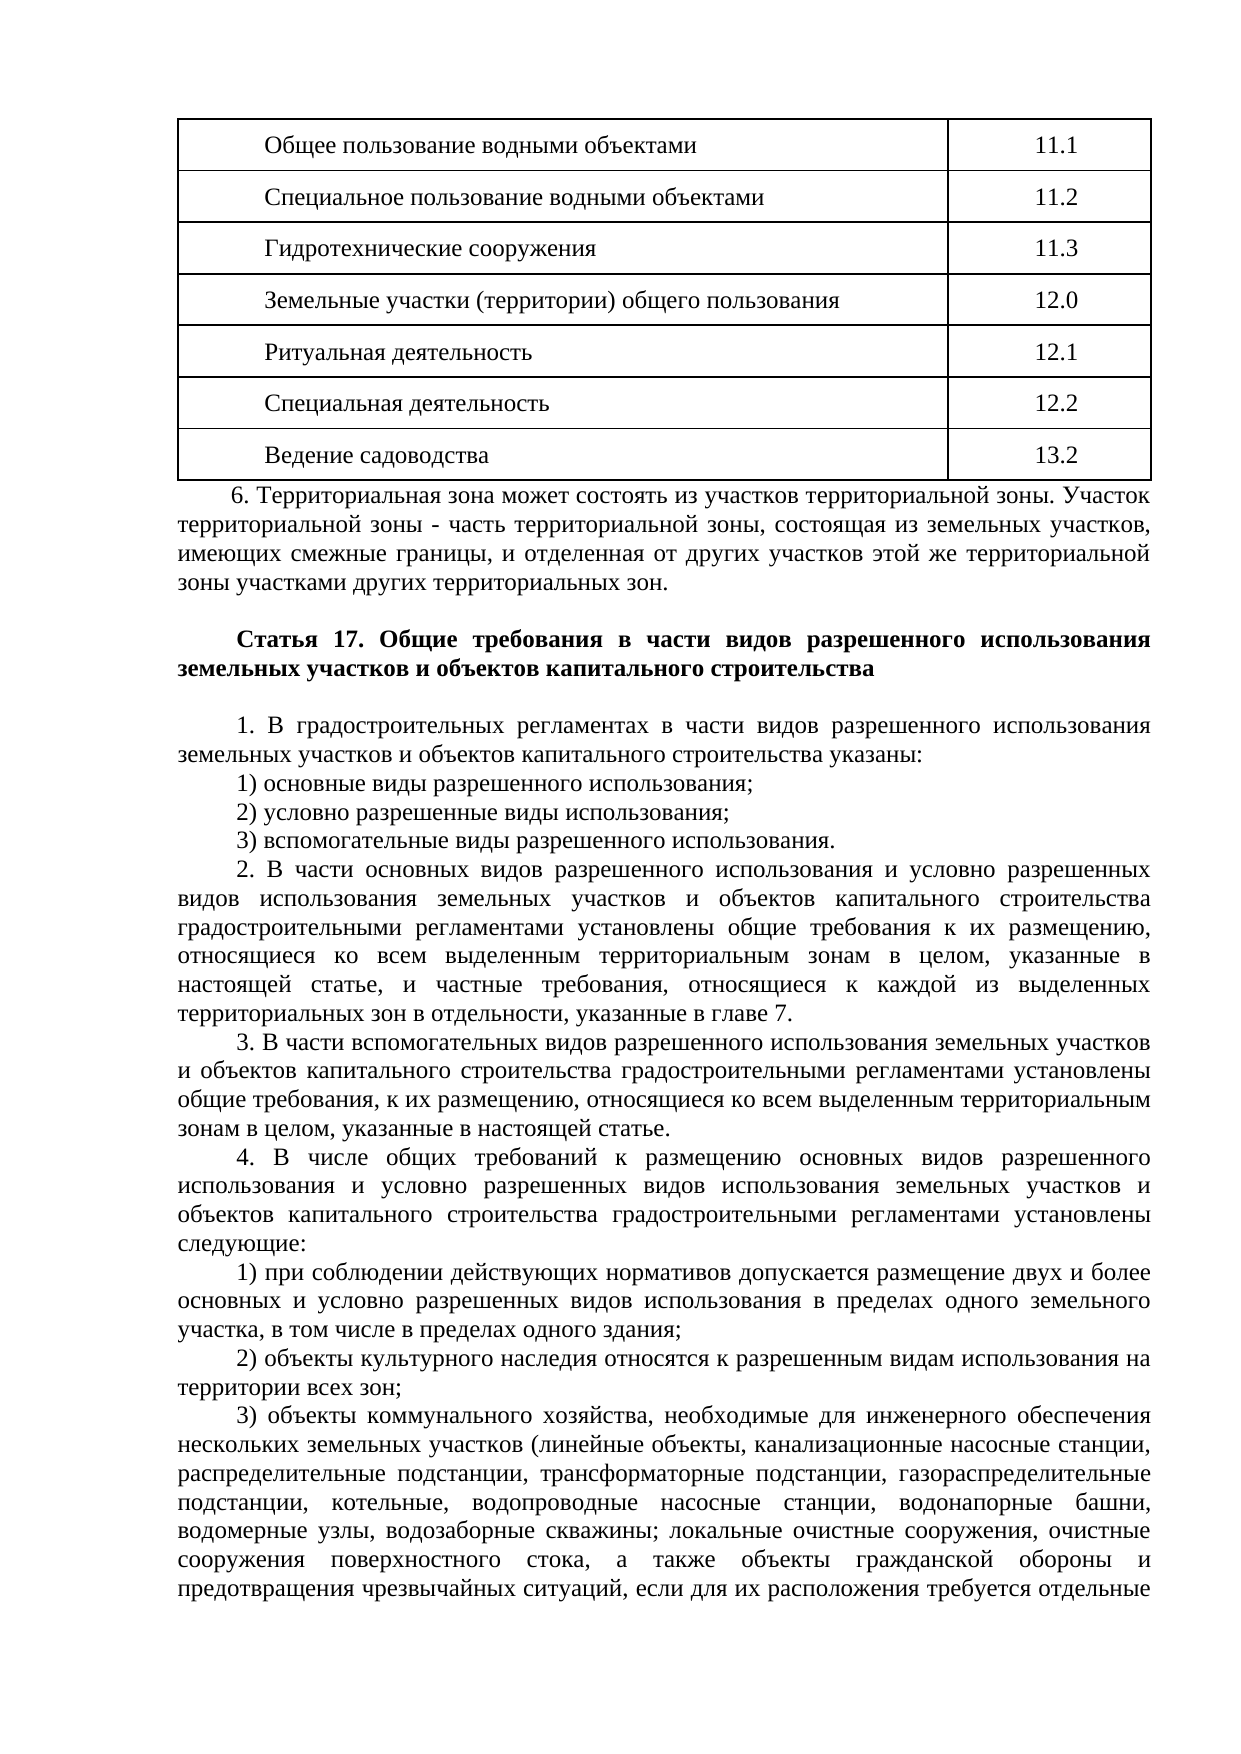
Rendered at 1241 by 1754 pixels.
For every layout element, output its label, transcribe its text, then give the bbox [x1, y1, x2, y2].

table_cell Специальная деятельность [179, 378, 947, 427]
table_cell Ритуальная деятельность [179, 326, 947, 376]
table_cell Гидротехнические сооружения [179, 223, 947, 273]
text 6. Территориальная зона может состоять из участков территориальной зоны. Участок территориальной зоны - часть территориальной зоны, состоящая из земельных участков, имеющих смежные границы, и отделенная от других участков этой же территориальной зоны участками других территориальных зон. [177, 481, 1152, 596]
table_cell 11.3 [949, 223, 1150, 273]
table_cell 13.2 [949, 429, 1150, 479]
text 2) объекты культурного наследия относятся к разрешенным видам использования на территории всех зон; [177, 1343, 1152, 1401]
table_cell 12.2 [949, 378, 1150, 427]
text 3) вспомогательные виды разрешенного использования. [177, 826, 1152, 854]
text Статья 17. Общие требования в части видов разрешенного использования земельных участков и объектов капитального строительства [177, 624, 1152, 682]
text 4. В числе общих требований к размещению основных видов разрешенного использования и условно разрешенных видов использования земельных участков и объектов капитального строительства градостроительными регламентами установлены следующие: [177, 1142, 1152, 1257]
text 3. В части вспомогательных видов разрешенного использования земельных участков и объектов капитального строительства градостроительными регламентами установлены общие требования, к их размещению, относящиеся ко всем выделенным территориальным зонам в целом, указанные в настоящей статье. [177, 1027, 1152, 1142]
table_cell 11.1 [949, 120, 1150, 170]
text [177, 1401, 1152, 1602]
table_cell 11.2 [949, 171, 1150, 221]
text 1) основные виды разрешенного использования; [177, 768, 1152, 797]
table_cell 12.0 [949, 275, 1150, 324]
table_cell Общее пользование водными объектами [179, 120, 947, 170]
table_cell Земельные участки (территории) общего пользования [179, 275, 947, 324]
table_cell Ведение садоводства [179, 429, 947, 479]
table_cell Специальное пользование водными объектами [179, 171, 947, 221]
text 1) при соблюдении действующих нормативов допускается размещение двух и более основных и условно разрешенных видов использования в пределах одного земельного участка, в том числе в пределах одного здания; [177, 1257, 1152, 1343]
text 2. В части основных видов разрешенного использования и условно разрешенных видов использования земельных участков и объектов капитального строительства градостроительными регламентами установлены общие требования к их размещению, относящиеся ко всем выделенным территориальным зонам в целом, указанные в настоящей статье, и частные требования, относящиеся к каждой из выделенных территориальных зон в отдельности, указанные в главе 7. [177, 854, 1152, 1027]
text 1. В градостроительных регламентах в части видов разрешенного использования земельных участков и объектов капитального строительства указаны: [177, 711, 1152, 768]
table_cell 12.1 [949, 326, 1150, 376]
text 2) условно разрешенные виды использования; [177, 797, 1152, 826]
